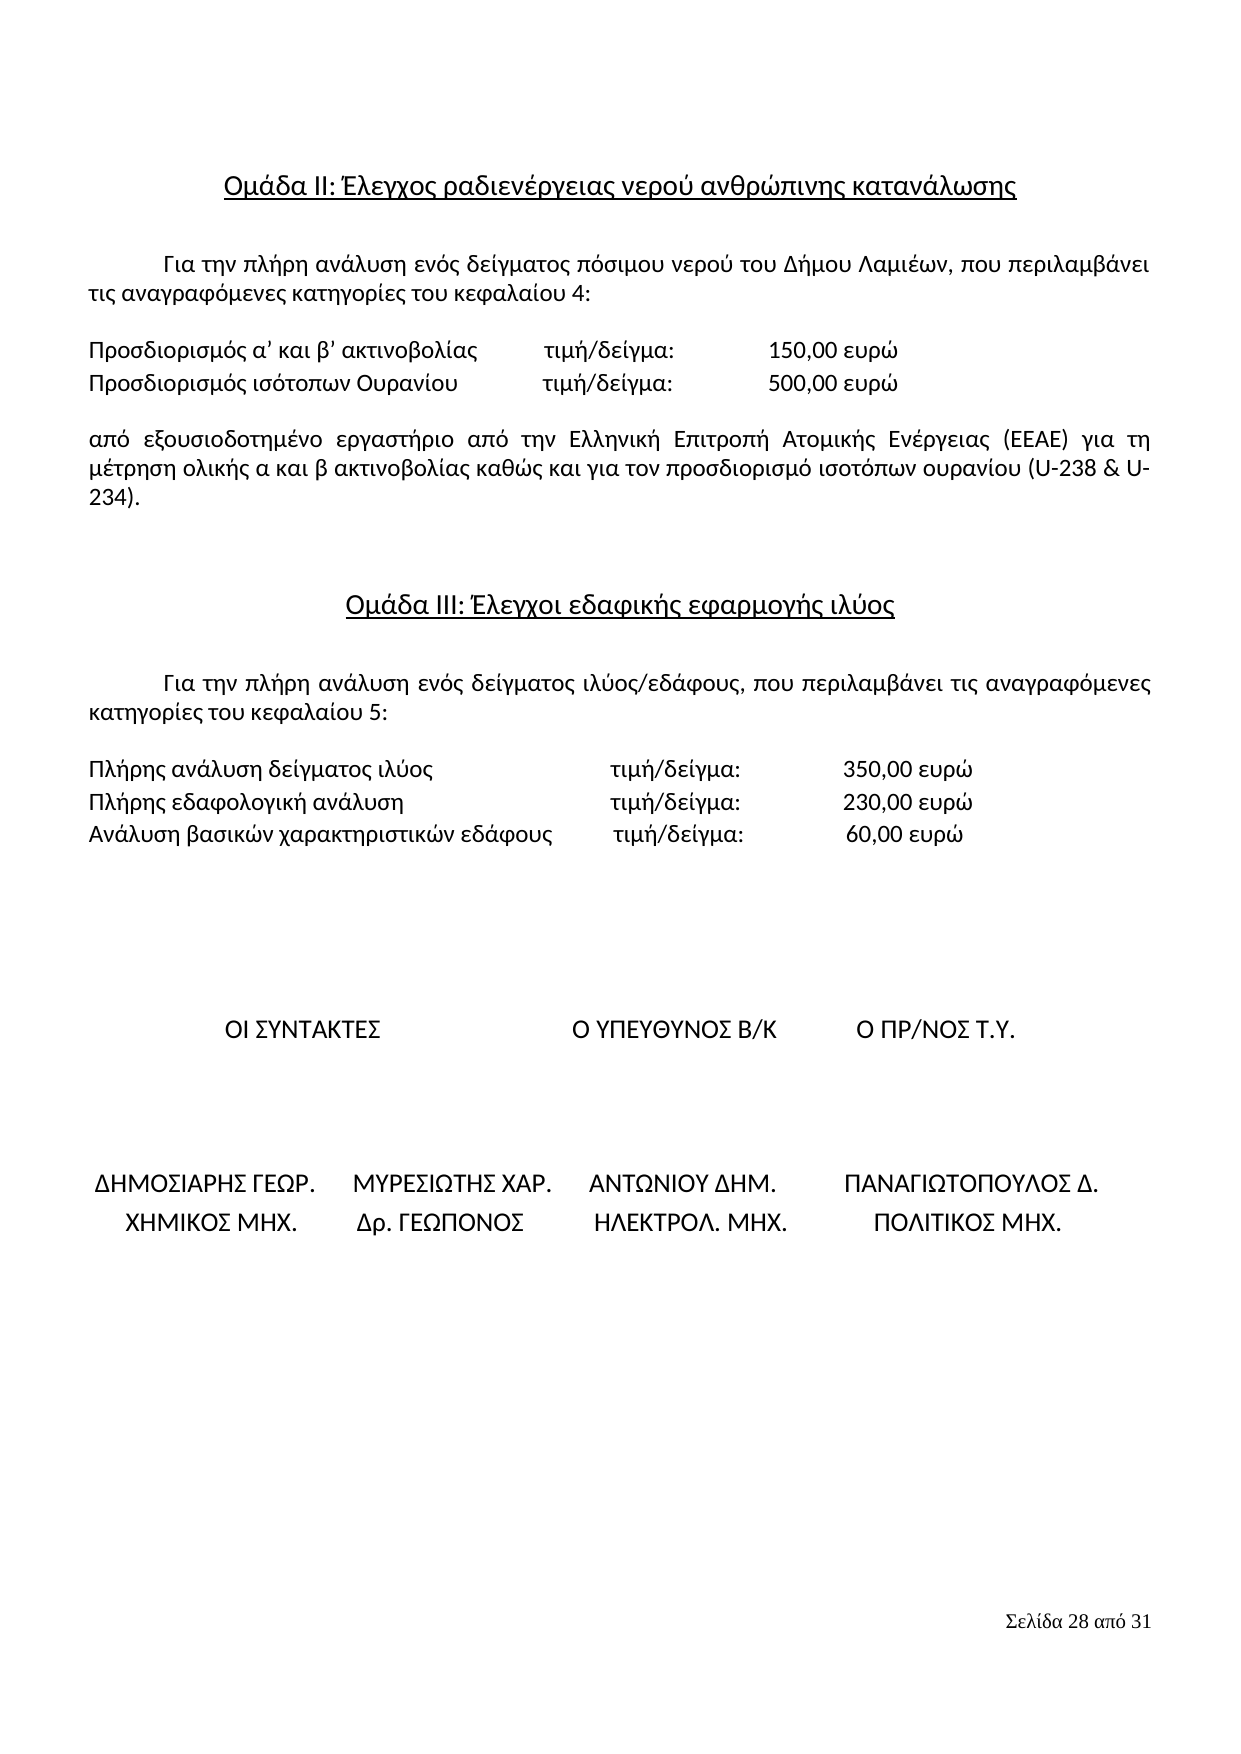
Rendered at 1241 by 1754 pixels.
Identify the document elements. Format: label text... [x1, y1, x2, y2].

text Για την πλήρη ανάλυση ενός δείγματος πόσιμου νερού του Δήμου Λαμιέων, που περιλαμβάνει τις αναγραφόμενες κατηγορίες του κεφαλαίου 4: [89, 250, 1152, 307]
text ΟΙ ΣΥΝΤΑΚΤΕΣ Ο ΥΠΕΥΘΥΝΟΣ Β/Κ Ο ΠΡ/ΝΟΣ Τ.Υ. [89, 1012, 1152, 1045]
text Προσδιορισμός α’ και β’ ακτινοβολίας τιμή/δείγμα: 150,00 ευρώ [89, 336, 1152, 364]
text Ομάδα II: Έλεγχος ραδιενέργειας νερού ανθρώπινης κατανάλωσης [89, 167, 1152, 203]
text από εξουσιοδοτημένο εργαστήριο από την Ελληνική Επιτροπή Ατομικής Ενέργειας (ΕΕΑΕ) για τη μέτρηση ολικής α και β ακτινοβολίας καθώς και για τον προσδιορισμό ισοτόπων ουρανίου (U-238 & U-234). [89, 424, 1152, 511]
text Ομάδα III: Έλεγχοι εδαφικής εφαρμογής ιλύος [89, 586, 1152, 622]
text ΔΗΜΟΣΙΑΡΗΣ ΓΕΩΡ. ΜΥΡΕΣΙΩΤΗΣ ΧΑΡ. ΑΝΤΩΝΙΟΥ ΔΗΜ. ΠΑΝΑΓΙΩΤΟΠΟΥΛΟΣ Δ. [89, 1166, 1152, 1199]
text Πλήρης εδαφολογική ανάλυση τιμή/δείγμα: 230,00 ευρώ [89, 788, 1152, 816]
text ΧΗΜΙΚΟΣ ΜΗΧ. Δρ. ΓΕΩΠΟΝΟΣ ΗΛΕΚΤΡΟΛ. ΜΗΧ. ΠΟΛΙΤΙΚΟΣ ΜΗΧ. [89, 1205, 1152, 1238]
text Πλήρης ανάλυση δείγματος ιλύος τιμή/δείγμα: 350,00 ευρώ [89, 755, 1152, 784]
text Ανάλυση βασικών χαρακτηριστικών εδάφους τιμή/δείγμα: 60,00 ευρώ [89, 820, 1152, 849]
text Για την πλήρη ανάλυση ενός δείγματος ιλύος/εδάφους, που περιλαμβάνει τις αναγραφόμενες κατηγορίες του κεφαλαίου 5: [89, 669, 1152, 726]
text Προσδιορισμός ισότοπων Ουρανίου τιμή/δείγμα: 500,00 ευρώ [89, 368, 1152, 397]
